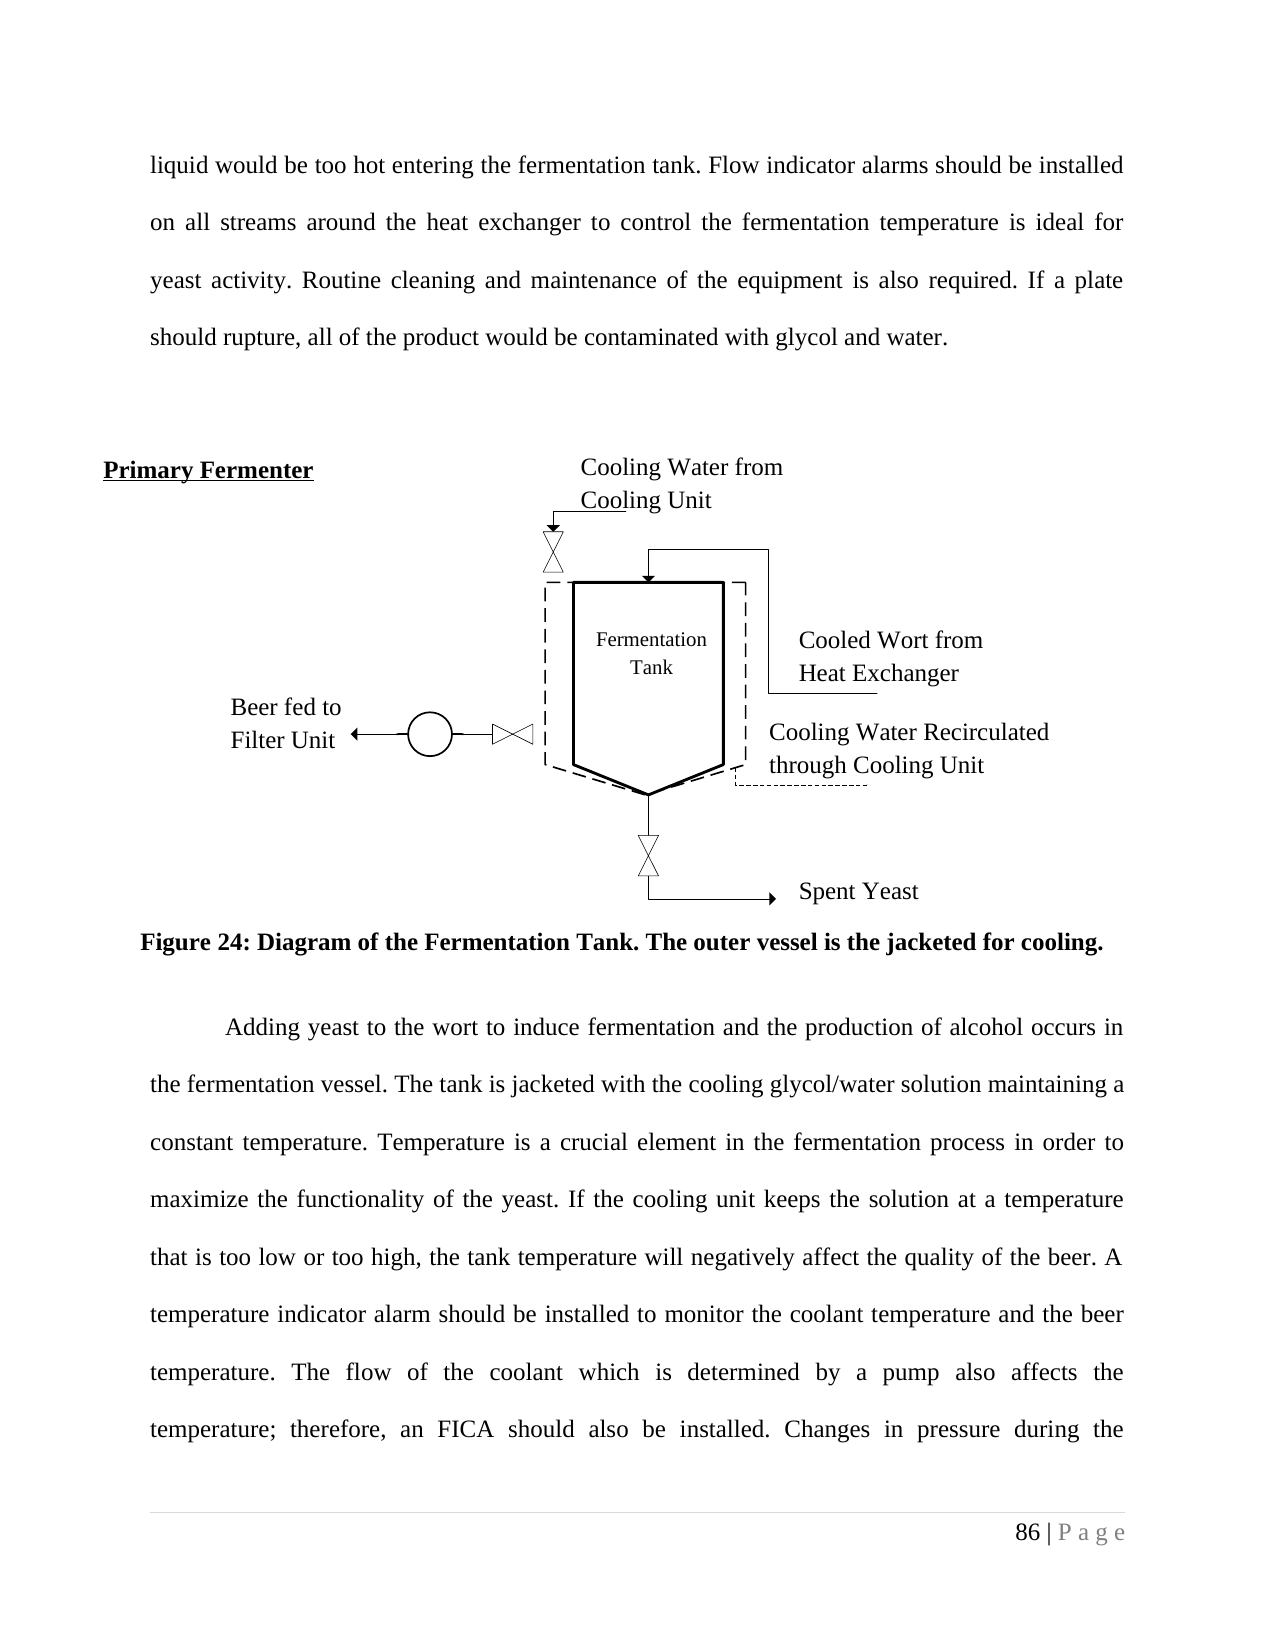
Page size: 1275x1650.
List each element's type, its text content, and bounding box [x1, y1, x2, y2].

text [150, 150, 1125, 351]
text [150, 1012, 1125, 1443]
text Primary Fermenter [103, 455, 1125, 483]
